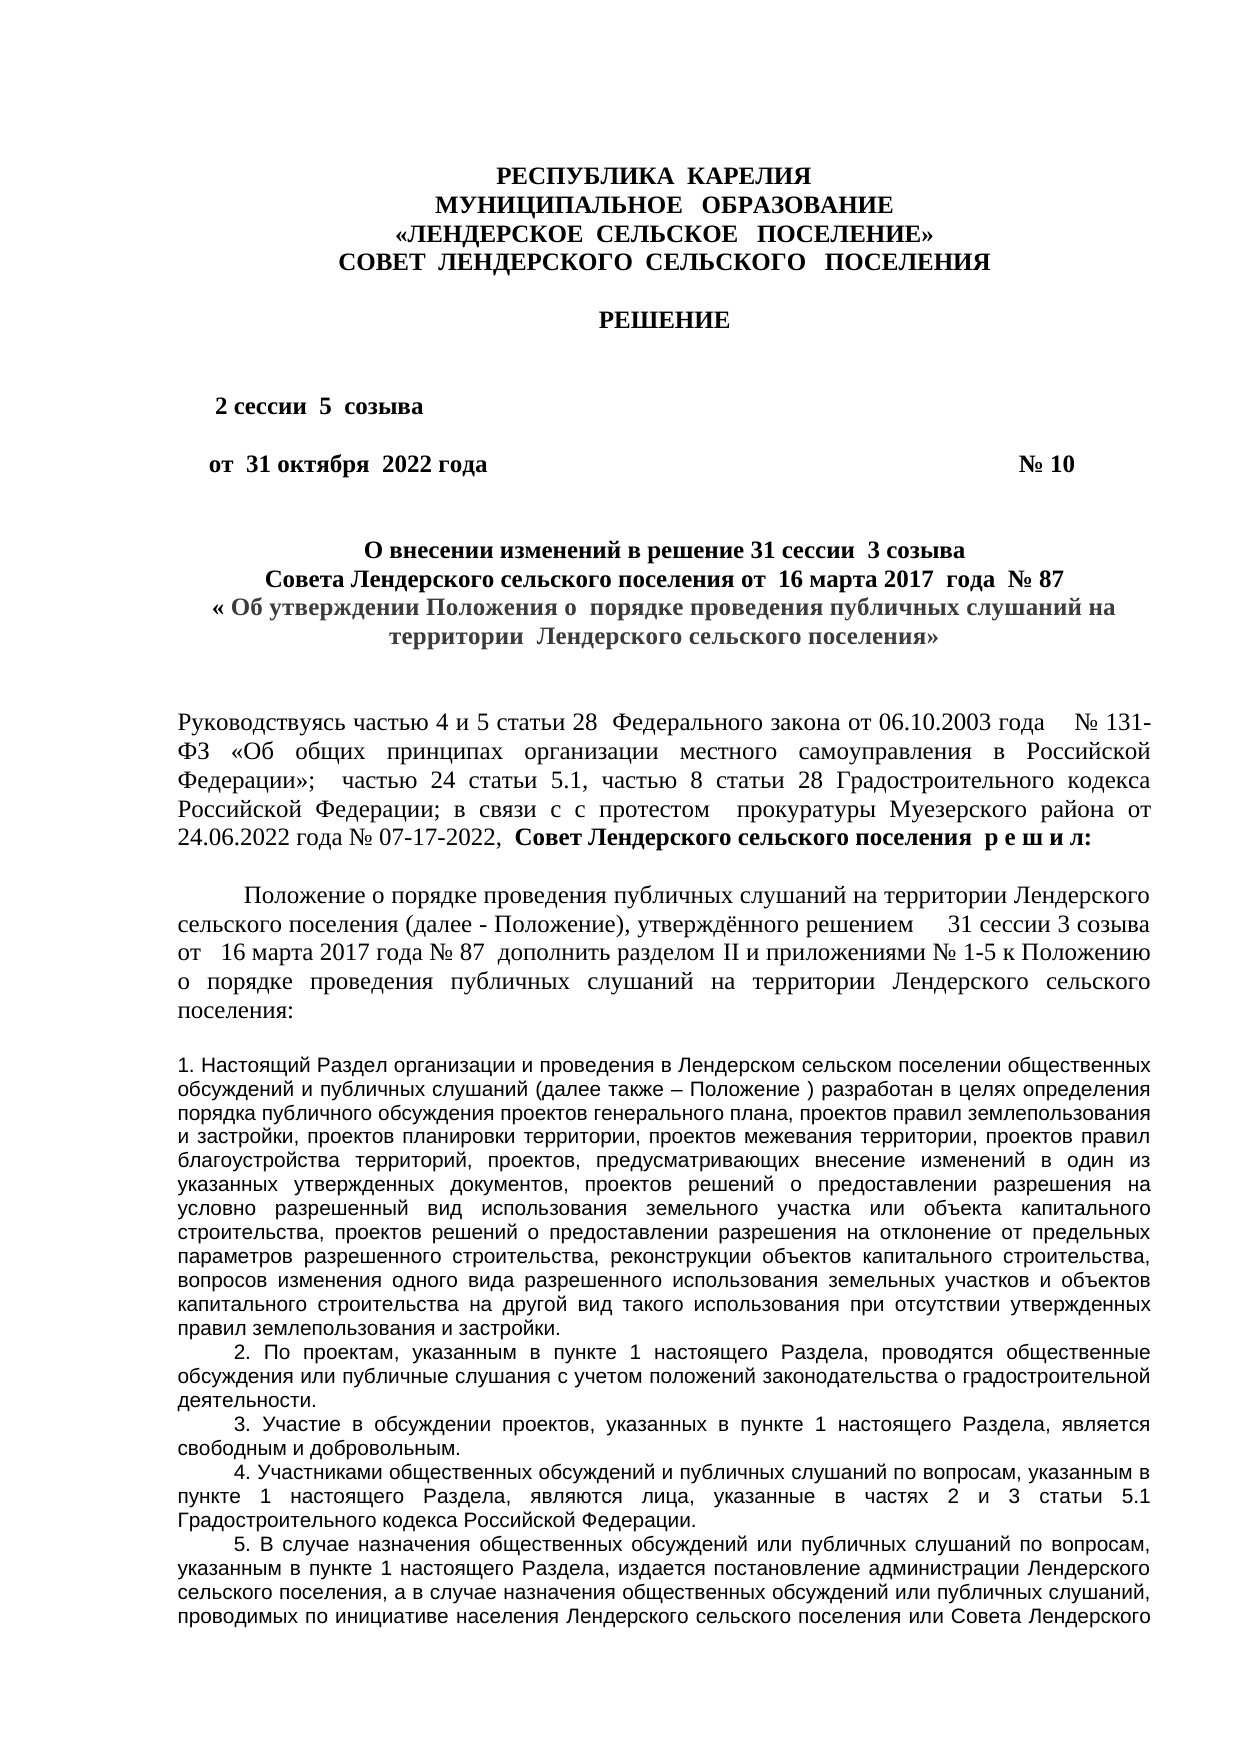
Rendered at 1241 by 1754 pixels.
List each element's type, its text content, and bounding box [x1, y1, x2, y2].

text РЕШЕНИЕ [177, 305, 1152, 334]
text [177, 1532, 1152, 1627]
text СОВЕТ ЛЕНДЕРСКОГО СЕЛЬСКОГО ПОСЕЛЕНИЯ [177, 247, 1152, 276]
text Руководствуясь частью 4 и 5 статьи 28 Федерального закона от 06.10.2003 года № 131-ФЗ «Об общих принципах организации местного самоуправления в Российской Федерации»; частью 24 статьи 5.1, частью 8 статьи 28 Градостроительного кодекса Российской Федерации; в связи с с протестом прокуратуры Муезерского района от 24.06.2022 года № 07-17-2022, Совет Лендерского сельского поселения р е ш и л: [177, 707, 1152, 851]
text 1. Настоящий Раздел организации и проведения в Лендерском сельском поселении общественных обсуждений и публичных слушаний (далее также – Положение ) разработан в целях определения порядка публичного обсуждения проектов генерального плана, проектов правил землепользования и застройки, проектов планировки территории, проектов межевания территории, проектов правил благоустройства территорий, проектов, предусматривающих внесение изменений в один из указанных утвержденных документов, проектов решений о предоставлении разрешения на условно разрешенный вид использования земельного участка или объекта капитального строительства, проектов решений о предоставлении разрешения на отклонение от предельных параметров разрешенного строительства, реконструкции объектов капитального строительства, вопросов изменения одного вида разрешенного использования земельных участков и объектов капитального строительства на другой вид такого использования при отсутствии утвержденных правил землепользования и застройки. [177, 1052, 1152, 1340]
text Совета Лендерского сельского поселения от 16 марта 2017 года № 87 [177, 564, 1152, 592]
text Положение о порядке проведения публичных слушаний на территории Лендерского сельского поселения (далее - Положение), утверждённого решением 31 сессии 3 созыва от 16 марта 2017 года № 87 дополнить разделом II и приложениями № 1-5 к Положению о порядке проведения публичных слушаний на территории Лендерского сельского поселения: [177, 880, 1152, 1024]
text О внесении изменений в решение 31 сессии 3 созыва [177, 535, 1152, 564]
text 2. По проектам, указанным в пункте 1 настоящего Раздела, проводятся общественные обсуждения или публичные слушания с учетом положений законодательства о градостроительной деятельности. [177, 1340, 1152, 1412]
text 4. Участниками общественных обсуждений и публичных слушаний по вопросам, указанным в пункте 1 настоящего Раздела, являются лица, указанные в частях 2 и 3 статьи 5.1 Градостроительного кодекса Российской Федерации. [177, 1460, 1152, 1532]
text «ЛЕНДЕРСКОЕ СЕЛЬСКОЕ ПОСЕЛЕНИЕ» [177, 219, 1152, 247]
text 3. Участие в обсуждении проектов, указанных в пункте 1 настоящего Раздела, является свободным и добровольным. [177, 1412, 1152, 1460]
text от 31 октября 2022 года № 10 [177, 449, 1152, 477]
text РЕСПУБЛИКА КАРЕЛИЯ [177, 161, 1152, 190]
text « Об утверждении Положения о порядке проведения публичных слушаний на территории Лендерского сельского поселения» [177, 592, 1152, 650]
text 2 сессии 5 созыва [177, 391, 1152, 420]
text МУНИЦИПАЛЬНОЕ ОБРАЗОВАНИЕ [177, 190, 1152, 219]
